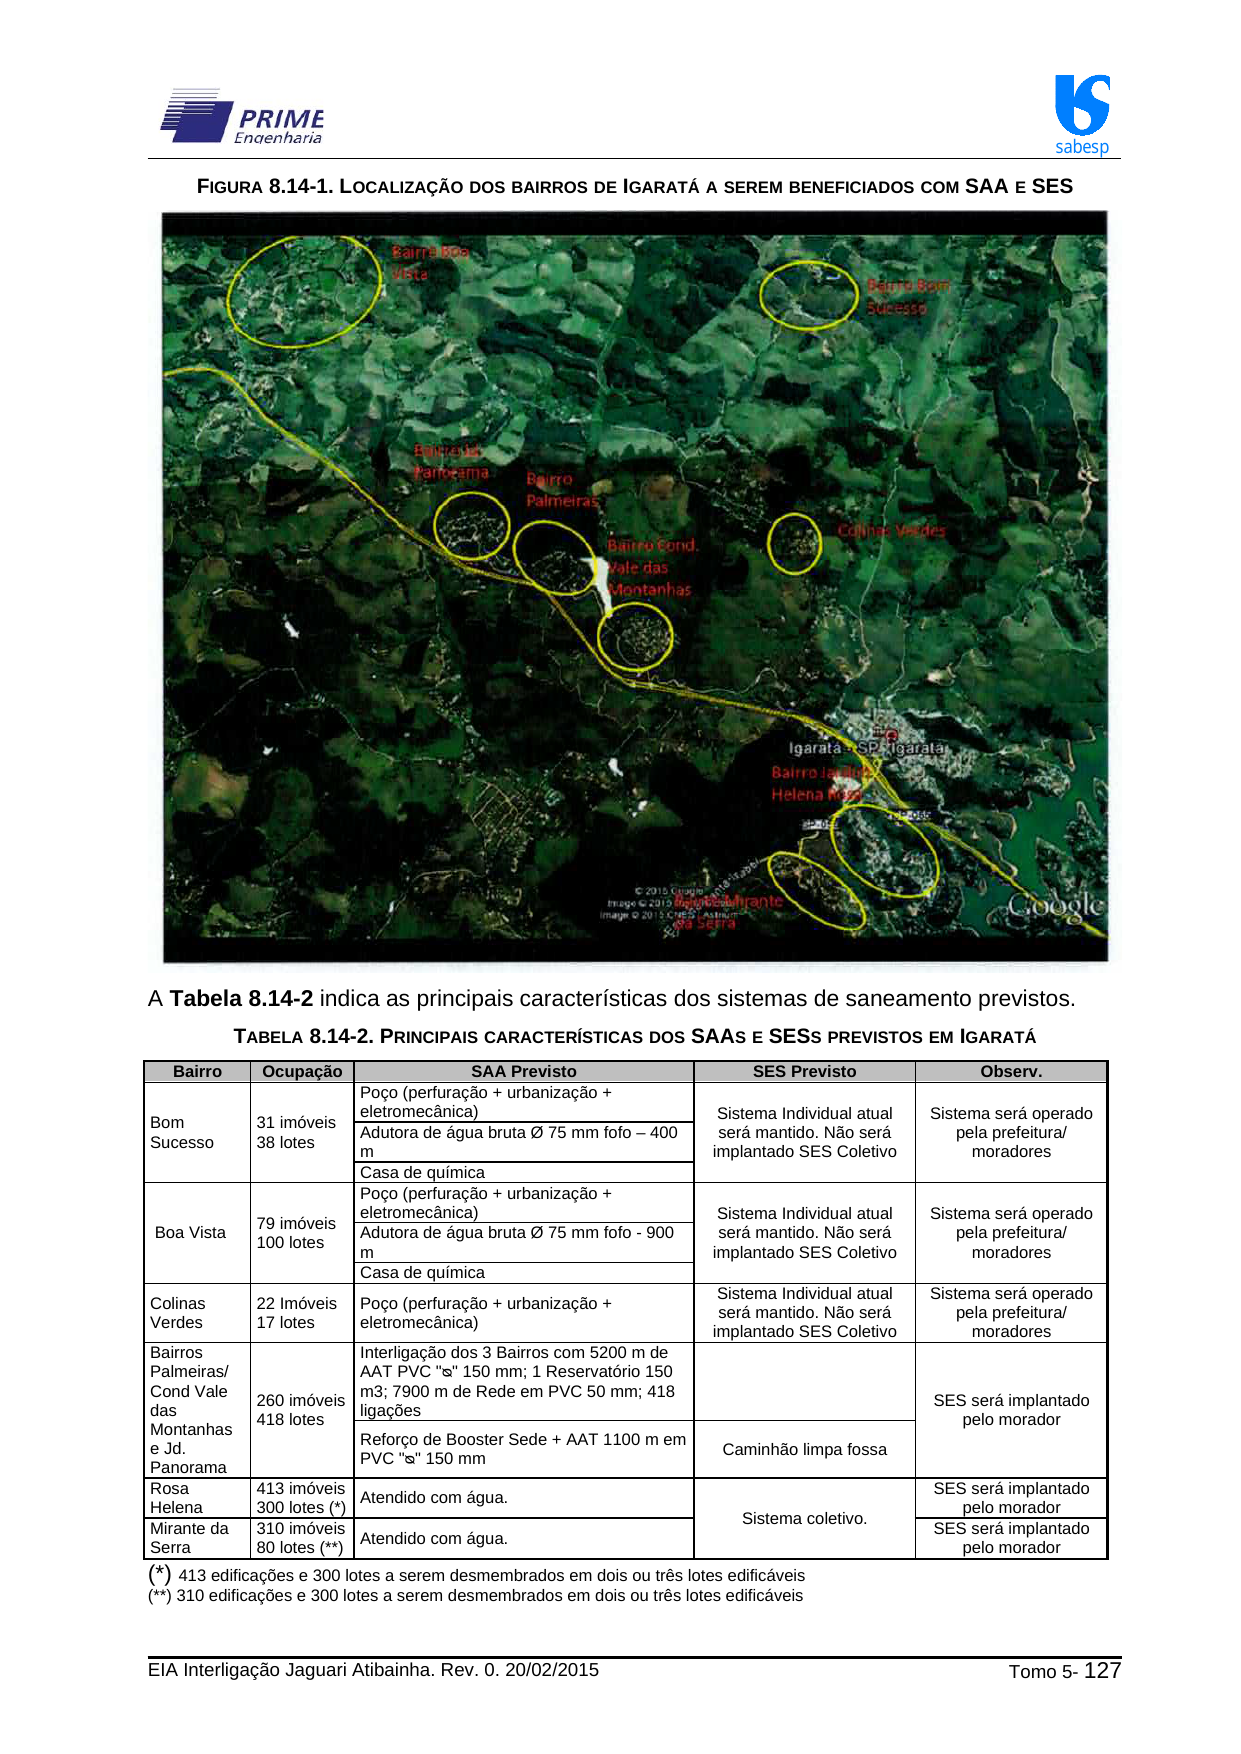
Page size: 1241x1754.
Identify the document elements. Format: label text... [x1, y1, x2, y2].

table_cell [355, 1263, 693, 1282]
text A Tabela 8.14-2 indica as principais características dos sistemas de saneamento previstos. [148, 985, 1122, 1011]
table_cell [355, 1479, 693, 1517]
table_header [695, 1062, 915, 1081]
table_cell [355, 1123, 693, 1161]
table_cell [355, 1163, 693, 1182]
text (**) 310 edificações e 300 lotes a serem desmembrados em dois ou três lotes edificáveis [148, 1586, 1122, 1605]
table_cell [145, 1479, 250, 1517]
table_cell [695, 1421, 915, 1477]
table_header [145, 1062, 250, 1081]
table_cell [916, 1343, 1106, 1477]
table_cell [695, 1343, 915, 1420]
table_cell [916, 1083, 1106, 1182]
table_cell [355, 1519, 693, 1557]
text Tabela 8.14-2. Principais características dos SAAs e SESs previstos em Igaratá [148, 1024, 1122, 1048]
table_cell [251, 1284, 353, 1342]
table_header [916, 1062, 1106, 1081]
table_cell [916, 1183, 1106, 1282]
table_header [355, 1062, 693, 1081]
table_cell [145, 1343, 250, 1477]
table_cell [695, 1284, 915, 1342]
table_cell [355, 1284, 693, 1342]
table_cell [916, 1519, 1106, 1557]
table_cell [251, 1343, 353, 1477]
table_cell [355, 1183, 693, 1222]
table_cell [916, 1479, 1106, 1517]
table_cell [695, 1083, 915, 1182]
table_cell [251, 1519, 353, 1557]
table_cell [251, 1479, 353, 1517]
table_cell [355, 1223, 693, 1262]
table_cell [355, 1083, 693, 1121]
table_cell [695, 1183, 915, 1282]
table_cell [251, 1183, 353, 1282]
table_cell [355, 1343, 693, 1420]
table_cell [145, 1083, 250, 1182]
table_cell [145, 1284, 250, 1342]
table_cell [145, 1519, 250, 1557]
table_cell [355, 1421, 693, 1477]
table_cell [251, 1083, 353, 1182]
text Figura 8.14-1. Localização dos bairros de Igaratá a serem beneficiados com SAA e SES [148, 174, 1122, 198]
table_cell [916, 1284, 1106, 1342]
text (*) 413 edificações e 300 lotes a serem desmembrados em dois ou três lotes edificáveis [148, 1559, 1122, 1586]
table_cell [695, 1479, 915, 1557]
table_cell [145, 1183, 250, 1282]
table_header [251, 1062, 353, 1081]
